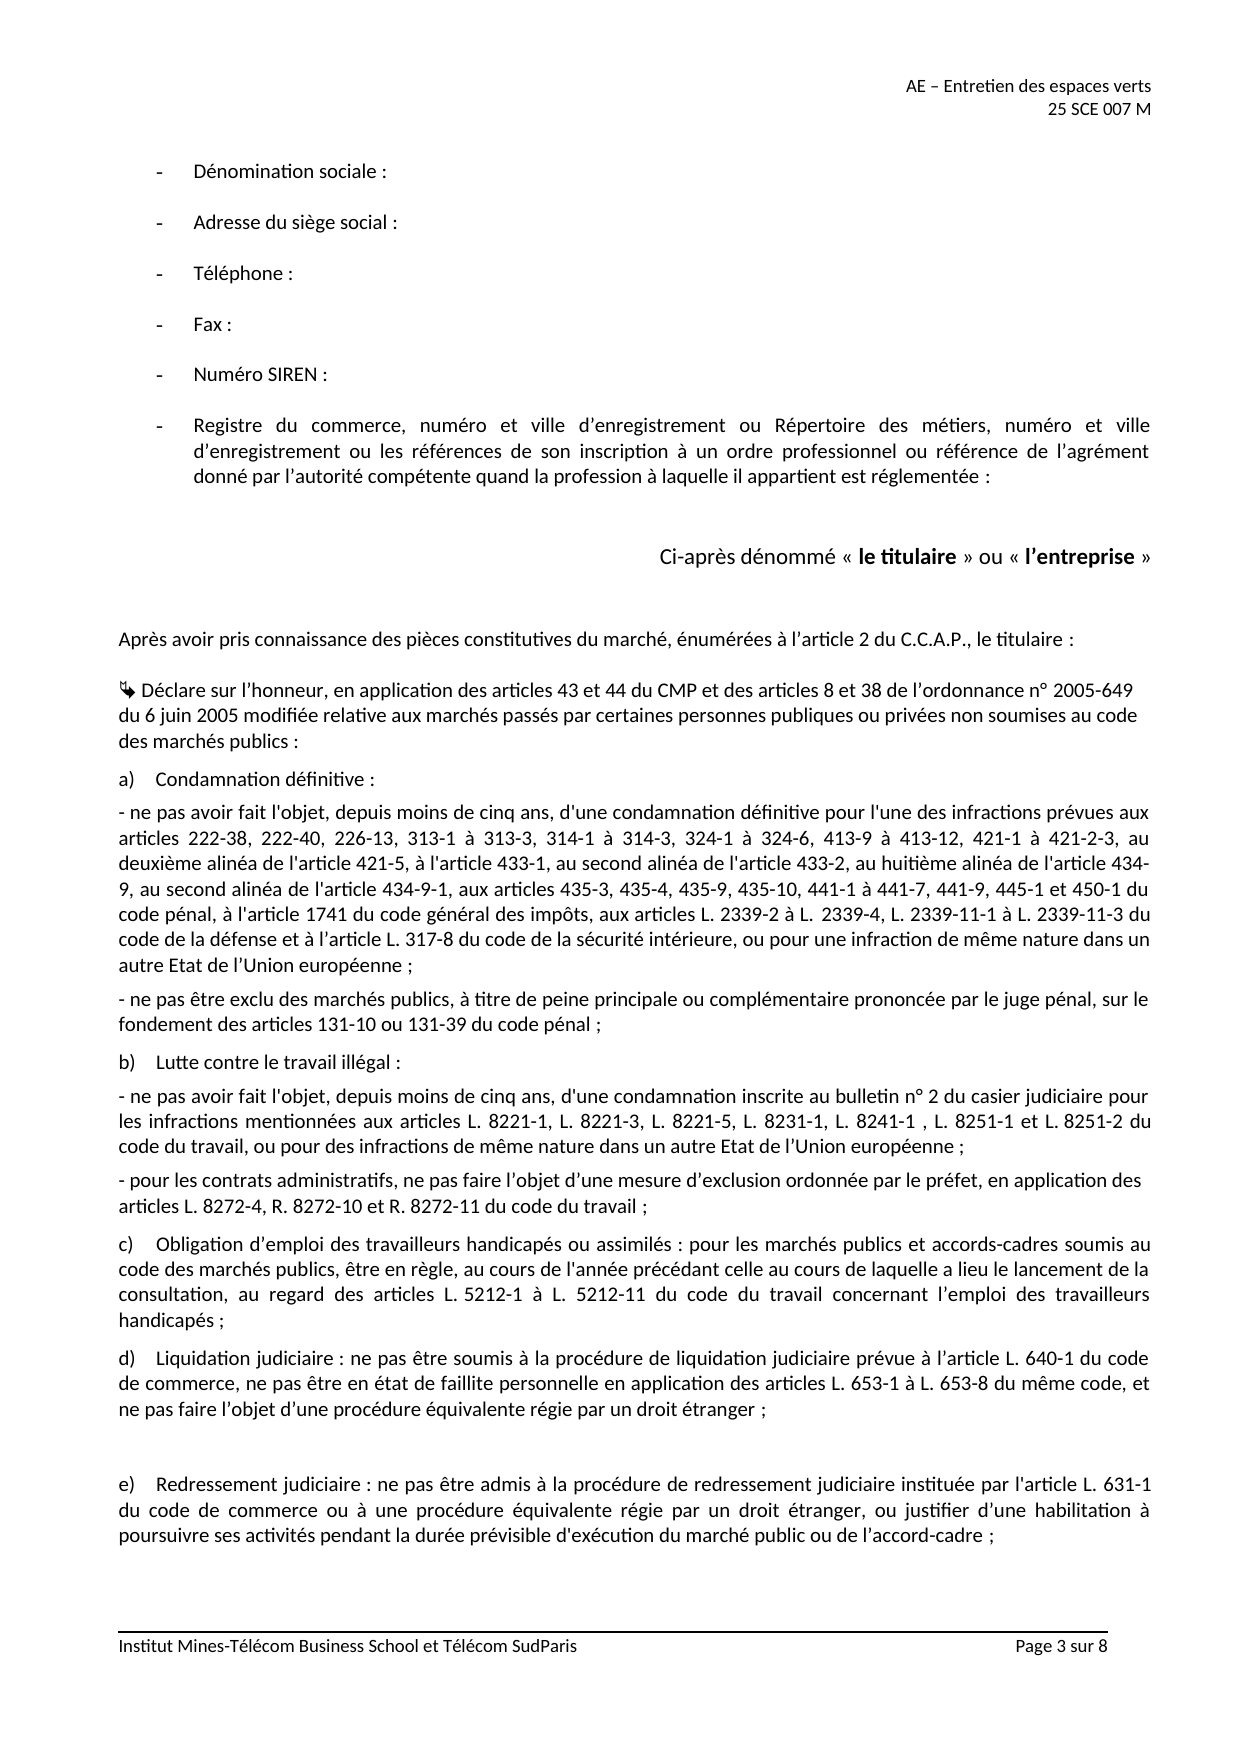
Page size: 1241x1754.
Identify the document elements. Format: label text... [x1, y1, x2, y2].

list Numéro SIREN : [156, 362, 1152, 387]
list Dénomination sociale : [156, 158, 1152, 184]
list Redressement judiciaire : ne pas être admis à la procédure de redressement judiciaire instituée par l'article L. 631-1 du code de commerce ou à une procédure équivalente régie par un droit étranger, ou justifier d’une habilitation à poursuivre ses activités pendant la durée prévisible d'exécution du marché public ou de l’accord-cadre ; [118, 1472, 1152, 1548]
text - ne pas être exclu des marchés publics, à titre de peine principale ou complémentaire prononcée par le juge pénal, sur le fondement des articles 131-10 ou 131-39 du code pénal ; [118, 986, 1152, 1037]
list Adresse du siège social : [156, 209, 1152, 234]
text Déclare sur l’honneur, en application des articles 43 et 44 du CMP et des articles 8 et 38 de l’ordonnance n° 2005-649 du 6 juin 2005 modifiée relative aux marchés passés par certaines personnes publiques ou privées non soumises au code des marchés publics : [118, 677, 1152, 753]
list Téléphone : [156, 260, 1152, 285]
list Fax : [156, 311, 1152, 336]
list Lutte contre le travail illégal : [118, 1049, 1152, 1074]
list Liquidation judiciaire : ne pas être soumis à la procédure de liquidation judiciaire prévue à l’article L. 640-1 du code de commerce, ne pas être en état de faillite personnelle en application des articles L. 653-1 à L. 653-8 du même code, et ne pas faire l’objet d’une procédure équivalente régie par un droit étranger ; [118, 1345, 1152, 1421]
text - ne pas avoir fait l'objet, depuis moins de cinq ans, d'une condamnation définitive pour l'une des infractions prévues aux articles 222-38, 222-40, 226-13, 313-1 à 313-3, 314-1 à 314-3, 324-1 à 324-6, 413-9 à 413-12, 421-1 à 421-2-3, au deuxième alinéa de l'article 421-5, à l'article 433-1, au second alinéa de l'article 433-2, au huitième alinéa de l'article 434-9, au second alinéa de l'article 434-9-1, aux articles 435-3, 435-4, 435-9, 435-10, 441-1 à 441-7, 441-9, 445-1 et 450-1 du code pénal, à l'article 1741 du code général des impôts, aux articles L. 2339-2 à L. 2339-4, L. 2339-11-1 à L. 2339-11-3 du code de la défense et à l’article L. 317-8 du code de la sécurité intérieure, ou pour une infraction de même nature dans un autre Etat de l’Union européenne ; [118, 799, 1152, 977]
text - ne pas avoir fait l'objet, depuis moins de cinq ans, d'une condamnation inscrite au bulletin n° 2 du casier judiciaire pour les infractions mentionnées aux articles L. 8221-1, L. 8221-3, L. 8221-5, L. 8231-1, L. 8241-1 , L. 8251-1 et L. 8251-2 du code du travail, ou pour des infractions de même nature dans un autre Etat de l’Union européenne ; [118, 1083, 1152, 1159]
text Après avoir pris connaissance des pièces constitutives du marché, énumérées à l’article 2 du C.C.A.P., le titulaire : [118, 626, 1152, 652]
text Ci-après dénommé « le titulaire » ou « l’entreprise » [118, 542, 1152, 570]
list Condamnation définitive : [118, 766, 1152, 791]
text - pour les contrats administratifs, ne pas faire l’objet d’une mesure d’exclusion ordonnée par le préfet, en application des articles L. 8272-4, R. 8272-10 et R. 8272-11 du code du travail ; [118, 1167, 1152, 1218]
list Obligation d’emploi des travailleurs handicapés ou assimilés : pour les marchés publics et accords-cadres soumis au code des marchés publics, être en règle, au cours de l'année précédant celle au cours de laquelle a lieu le lancement de la consultation, au regard des articles L. 5212-1 à L. 5212-11 du code du travail concernant l’emploi des travailleurs handicapés ; [118, 1231, 1152, 1332]
